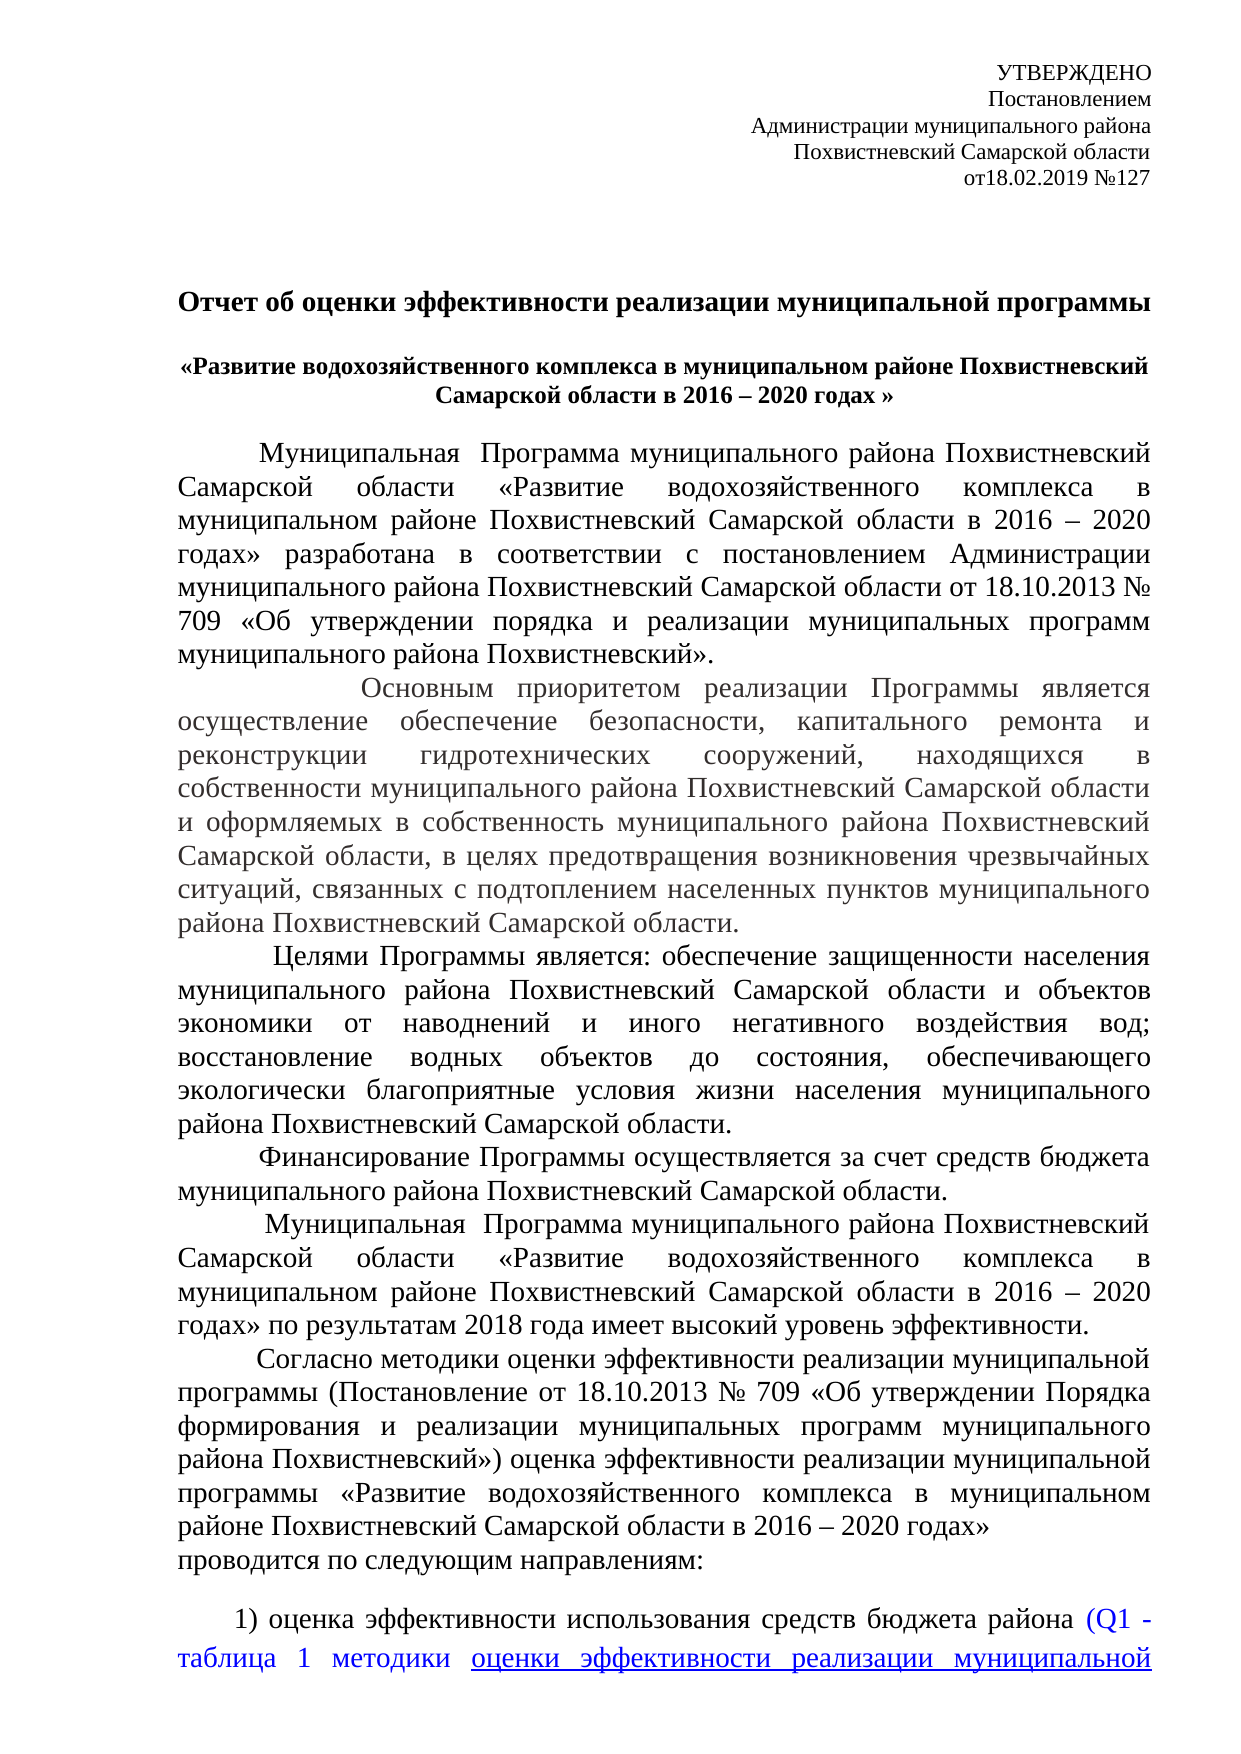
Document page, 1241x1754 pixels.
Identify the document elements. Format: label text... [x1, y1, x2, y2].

text Администрации муниципального района [177, 112, 1152, 138]
text проводится по следующим направлениям: [177, 1542, 1152, 1576]
text Постановлением [177, 85, 1152, 112]
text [177, 1601, 1152, 1673]
text Целями Программы является: обеспечение защищенности населения муниципального района Похвистневский Самарской области и объектов экономики от наводнений и иного негативного воздействия вод; восстановление водных объектов до состояния, обеспечивающего экологически благоприятные условия жизни населения муниципального района Похвистневский Самарской области. [177, 938, 1152, 1139]
text от18.02.2019 №127 [177, 164, 1152, 191]
text Муниципальная Программа муниципального района Похвистневский Самарской области «Развитие водохозяйственного комплекса в муниципальном районе Похвистневский Самарской области в 2016 – 2020 годах» по результатам 2018 года имеет высокий уровень эффективности. [177, 1207, 1152, 1341]
text Муниципальная Программа муниципального района Похвистневский Самарской области «Развитие водохозяйственного комплекса в муниципальном районе Похвистневский Самарской области в 2016 – 2020 годах» разработана в соответствии с постановлением Администрации муниципального района Похвистневский Самарской области от 18.10.2013 № 709 «Об утверждении порядка и реализации муниципальных программ муниципального района Похвистневский». [177, 435, 1152, 670]
text Основным приоритетом реализации Программы является осуществление обеспечение безопасности, капитального ремонта и реконструкции гидротехнических сооружений, находящихся в собственности муниципального района Похвистневский Самарской области и оформляемых в собственность муниципального района Похвистневский Самарской области, в целях предотвращения возникновения чрезвычайных ситуаций, связанных с подтоплением населенных пунктов муниципального района Похвистневский Самарской области. [177, 670, 1152, 938]
text УТВЕРЖДЕНО [177, 59, 1152, 85]
text Согласно методики оценки эффективности реализации муниципальной программы (Постановление от 18.10.2013 № 709 «Об утверждении Порядка формирования и реализации муниципальных программ муниципального района Похвистневский») оценка эффективности реализации муниципальной программы «Развитие водохозяйственного комплекса в муниципальном районе Похвистневский Самарской области в 2016 – 2020 годах» [177, 1341, 1152, 1542]
text Финансирование Программы осуществляется за счет средств бюджета муниципального района Похвистневский Самарской области. [177, 1139, 1152, 1207]
text Отчет об оценки эффективности реализации муниципальной программы [177, 284, 1152, 318]
text «Развитие водохозяйственного комплекса в муниципальном районе Похвистневский Самарской области в 2016 – 2020 годах » [177, 351, 1152, 409]
text Похвистневский Самарской области [177, 138, 1152, 164]
